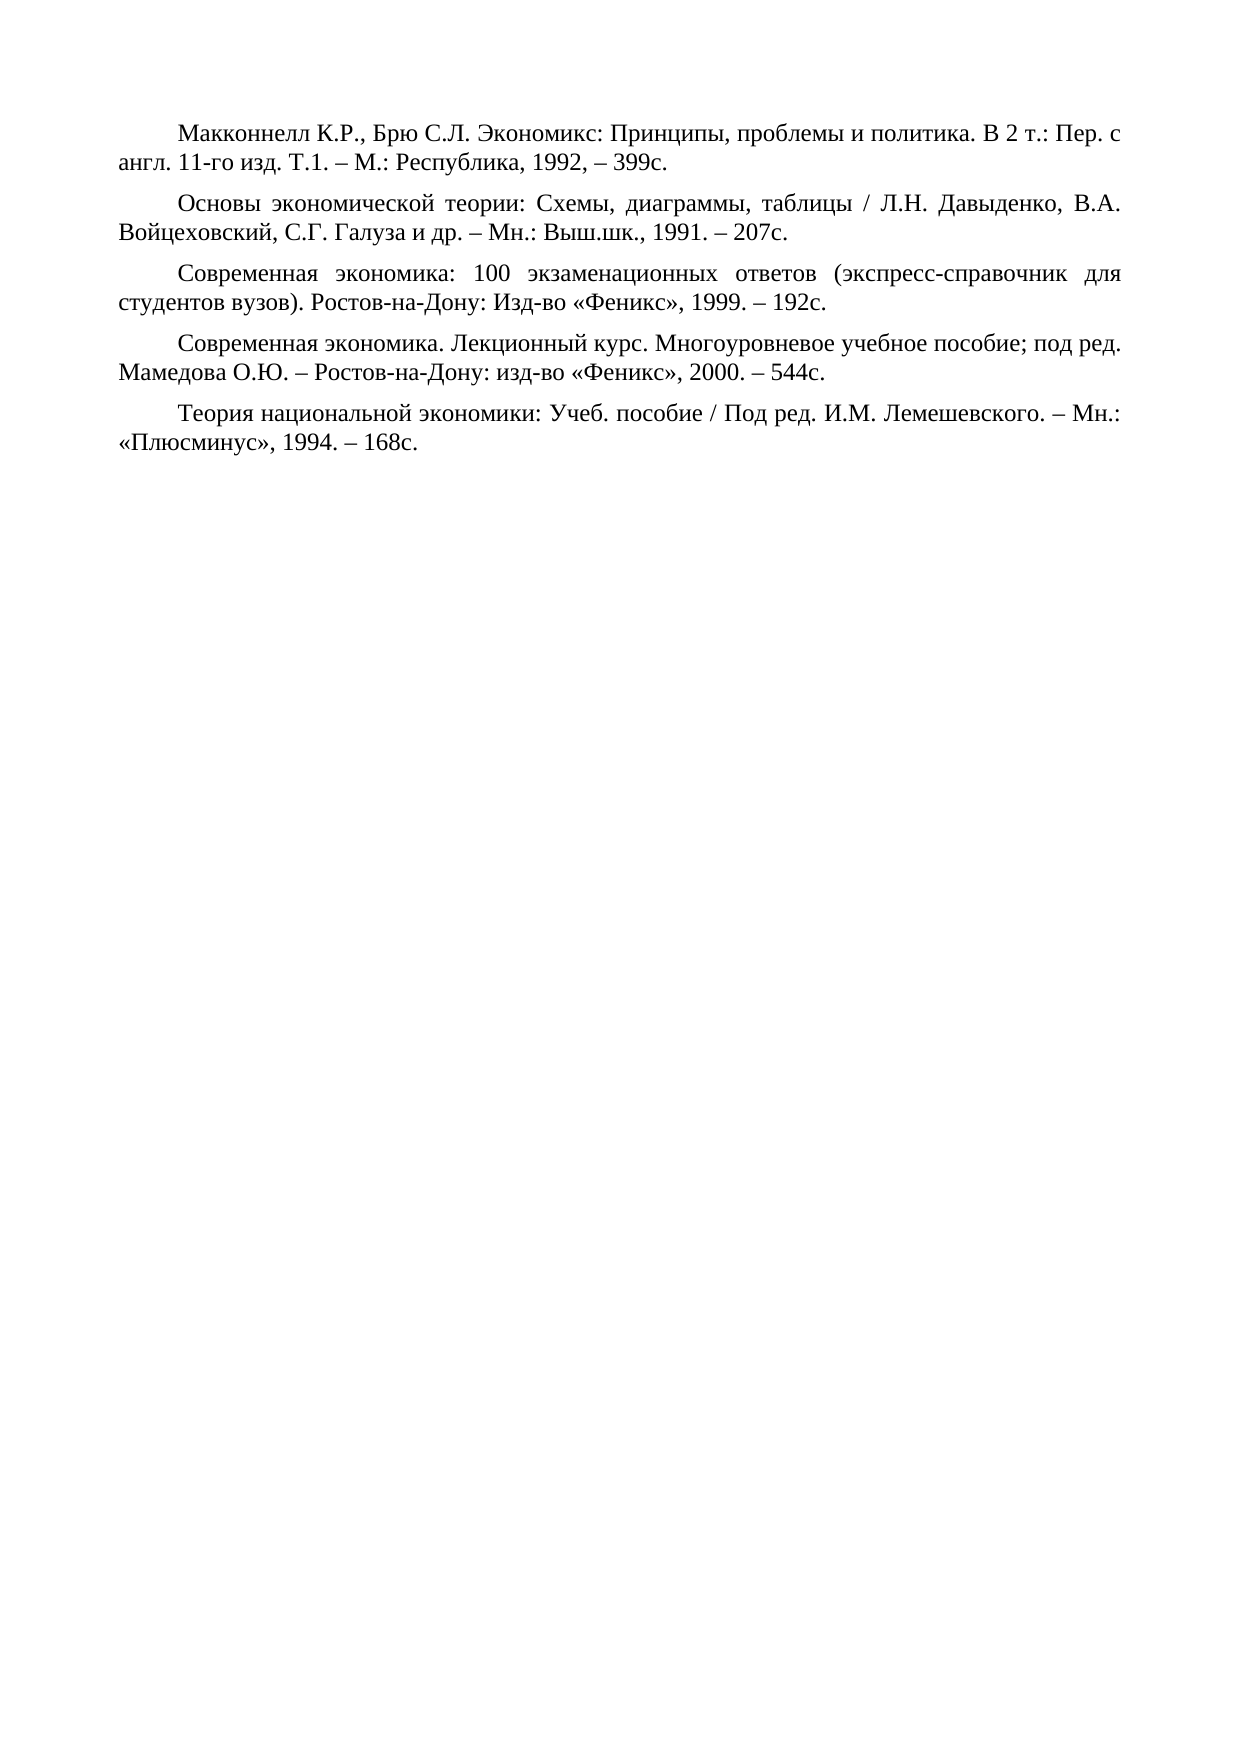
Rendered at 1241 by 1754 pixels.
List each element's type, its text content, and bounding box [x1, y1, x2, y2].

text Макконнелл К.Р., Брю С.Л. Экономикс: Принципы, проблемы и политика. В 2 т.: Пер. с англ. 11-го изд. Т.1. – М.: Республика, 1992, – 399с. [118, 118, 1122, 176]
text Современная экономика: 100 экзаменационных ответов (экспресс-справочник для студентов вузов). Ростов-на-Дону: Изд-во «Феникс», 1999. – 192с. [118, 258, 1122, 316]
text Современная экономика. Лекционный курс. Многоуровневое учебное пособие; под ред. Мамедова О.Ю. – Ростов-на-Дону: изд-во «Феникс», 2000. – 544с. [118, 328, 1122, 386]
text Теория национальной экономики: Учеб. пособие / Под ред. И.М. Лемешевского. – Мн.: «Плюсминус», 1994. – 168с. [118, 398, 1122, 456]
text Основы экономической теории: Схемы, диаграммы, таблицы / Л.Н. Давыденко, В.А. Войцеховский, С.Г. Галуза и др. – Мн.: Выш.шк., 1991. – 207с. [118, 188, 1122, 246]
